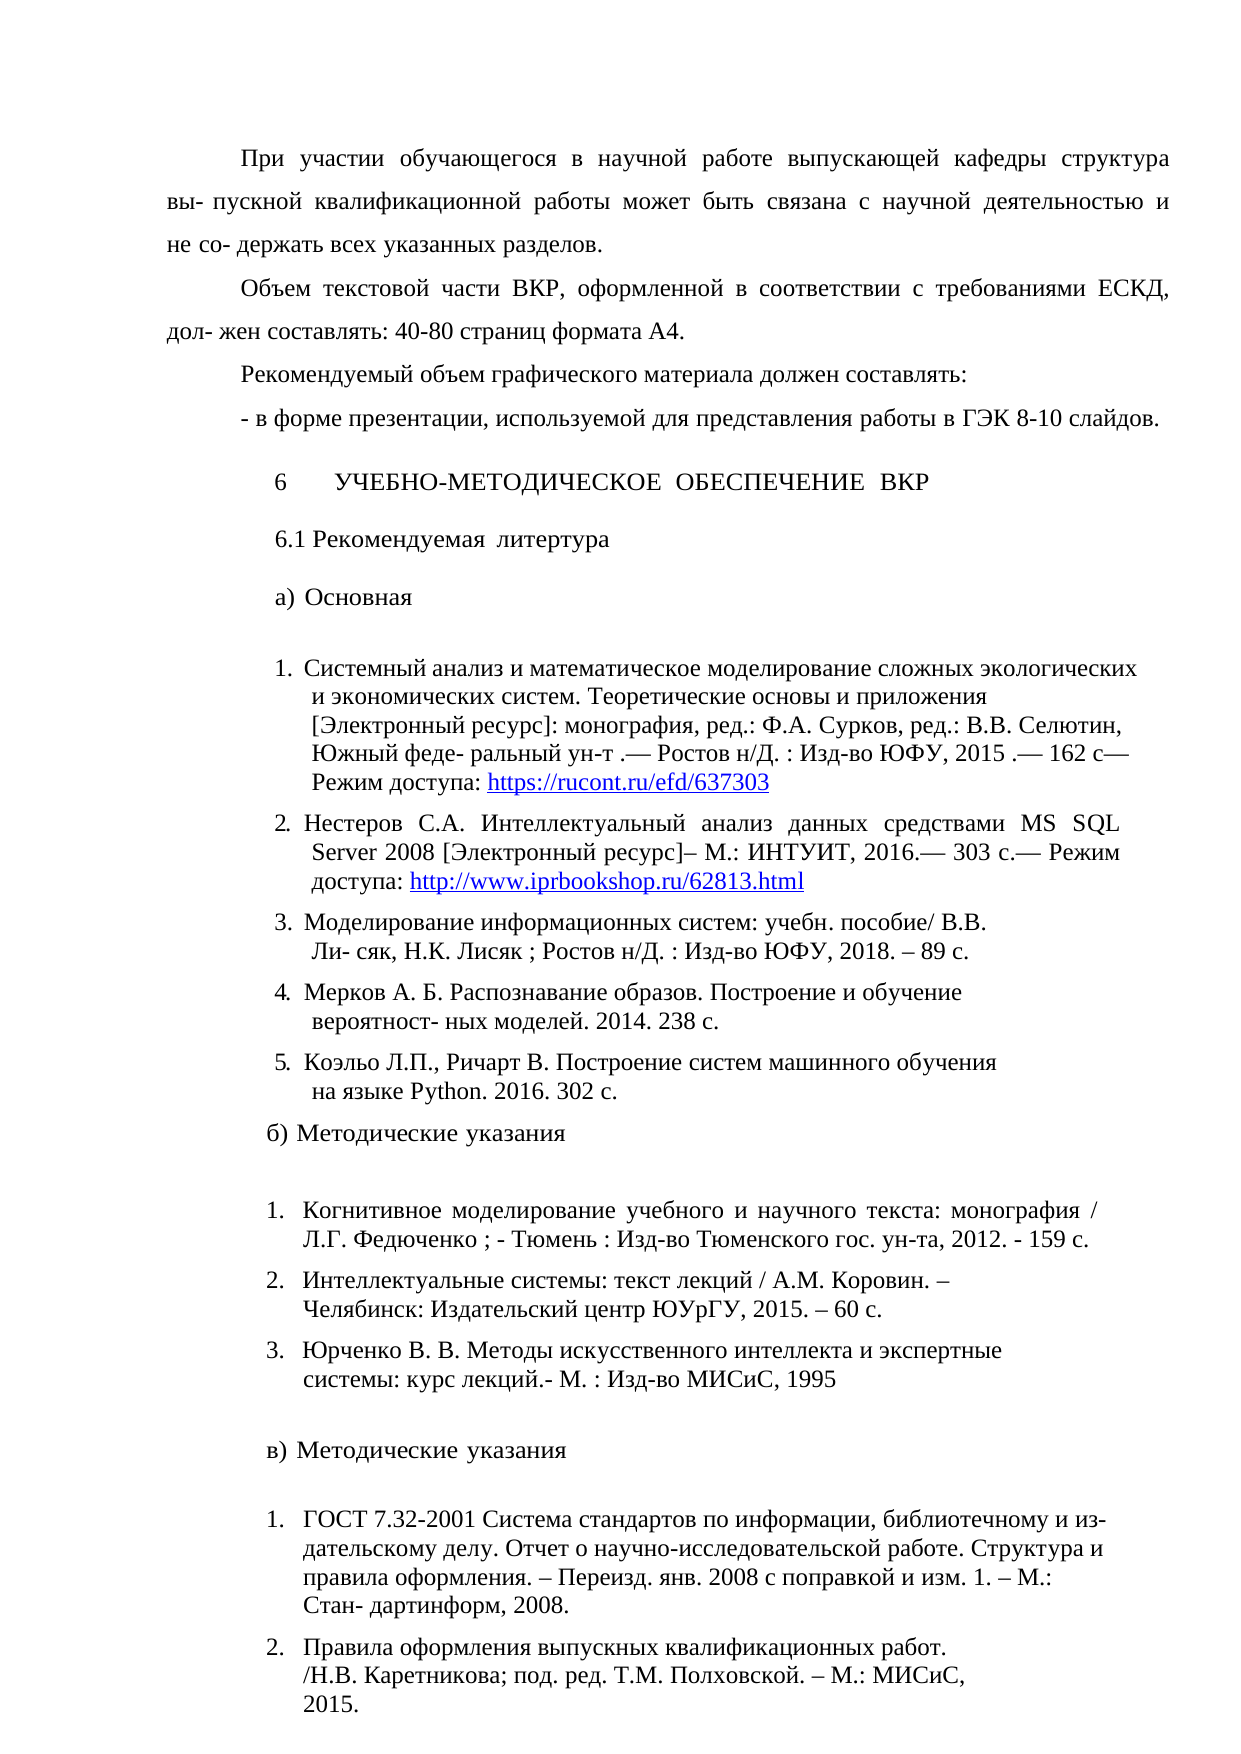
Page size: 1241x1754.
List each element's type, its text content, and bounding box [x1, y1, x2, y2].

list Нестеров С.А. Интеллектуальный анализ данных средствами MS SQL Server 2008 [Электронный ресурс]– М.: ИНТУИТ, 2016.— 303 c.— Режим доступа: http://www.iprbookshop.ru/62813.html [274, 808, 1120, 894]
list УЧЕБНО-МЕТОДИЧЕСКОЕ ОБЕСПЕЧЕНИЕ ВКР [274, 467, 1182, 496]
list Системный анализ и математическое моделирование сложных экологических и экономических систем. Теоретические основы и приложения [Электронный ресурс]: монография, ред.: Ф.А. Сурков, ред.: В.В. Селютин, Южный феде- ральный ун-т .— Ростов н/Д. : Изд-во ЮФУ, 2015 .— 162 с— Режим доступа: https://rucont.ru/efd/637303 [274, 653, 1143, 796]
list ГОСТ 7.32-2001 Система стандартов по информации, библиотечному и из- дательскому делу. Отчет о научно-исследовательской работе. Структура и правила оформления. – Переизд. янв. 2008 с поправкой и изм. 1. – М.: Стан- дартинформ, 2008. [266, 1504, 1117, 1619]
text При участии обучающегося в научной работе выпускающей кафедры структура вы- пускной квалификационной работы может быть связана с научной деятельностью и не со- держать всех указанных разделов. [167, 143, 1170, 258]
list Мерков А. Б. Распознавание образов. Построение и обучение вероятност- ных моделей. 2014. 238 с. [274, 977, 1091, 1034]
list Моделирование информационных систем: учебн. пособие/ В.В. Ли- сяк, Н.К. Лисяк ; Ростов н/Д. : Изд-во ЮФУ, 2018. – 89 с. [274, 907, 1027, 964]
text - в форме презентации, используемой для представления работы в ГЭК 8-10 слайдов. [240, 403, 1182, 431]
list Правила оформления выпускных квалификационных работ. /Н.В. Каретникова; под. ред. Т.М. Полховской. – М.: МИСиС, 2015. [266, 1632, 1004, 1718]
list Рекомендуемая литертура а) Основная [274, 524, 609, 611]
text в) Методические указания [266, 1435, 1182, 1464]
text 2. Интеллектуальные системы: текст лекций / А.М. Коровин. – Челябинск: Издательский центр ЮУрГУ, 2015. – 60 с. [266, 1266, 1074, 1323]
text Рекомендуемый объем графического материала должен составлять: [240, 359, 1182, 388]
text 1. Когнитивное моделирование учебного и научного текста: монография / Л.Г. Федюченко ; - Тюмень : Изд-во Тюменского гос. ун-та, 2012. - 159 с. [266, 1196, 1150, 1253]
text 3. Юрченко В. В. Методы искусственного интеллекта и экспертные системы: курс лекций.- М. : Изд-во МИСиС, 1995 [266, 1336, 1103, 1393]
text б) Методические указания [266, 1118, 1182, 1147]
text Объем текстовой части ВКР, оформленной в соответствии с требованиями ЕСКД, дол- жен составлять: 40-80 страниц формата А4. [167, 273, 1169, 345]
list Коэльо Л.П., Ричарт В. Построение систем машинного обучения на языке Python. 2016. 302 с. [274, 1047, 1024, 1104]
